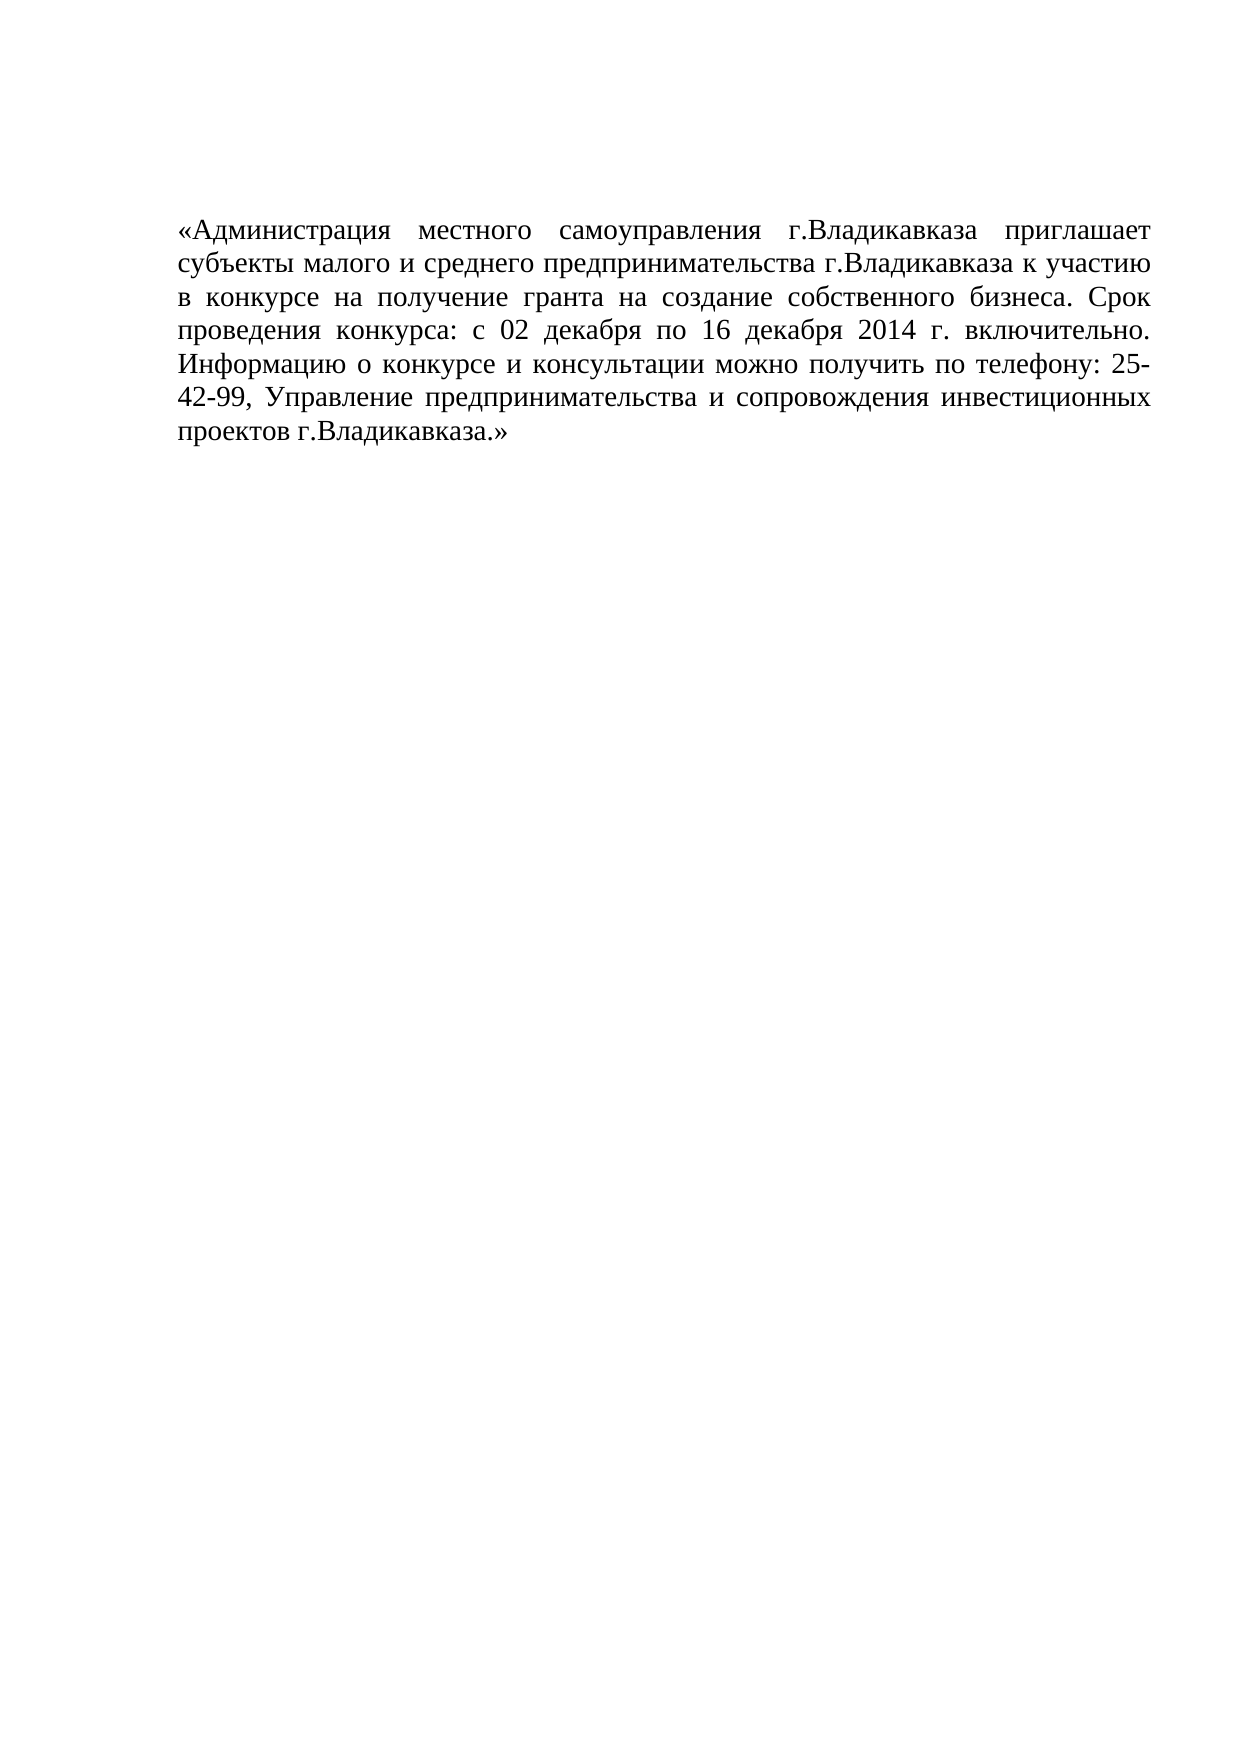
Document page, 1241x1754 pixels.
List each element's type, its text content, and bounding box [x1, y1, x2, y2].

text «Администрация местного самоуправления г.Владикавказа приглашает субъекты малого и среднего предпринимательства г.Владикавказа к участию в конкурсе на получение гранта на создание собственного бизнеса. Срок проведения конкурса: с 02 декабря по 16 декабря 2014 г. включительно. Информацию о конкурсе и консультации можно получить по телефону: 25-42-99, Управление предпринимательства и сопровождения инвестиционных проектов г.Владикавказа.» [177, 212, 1152, 447]
